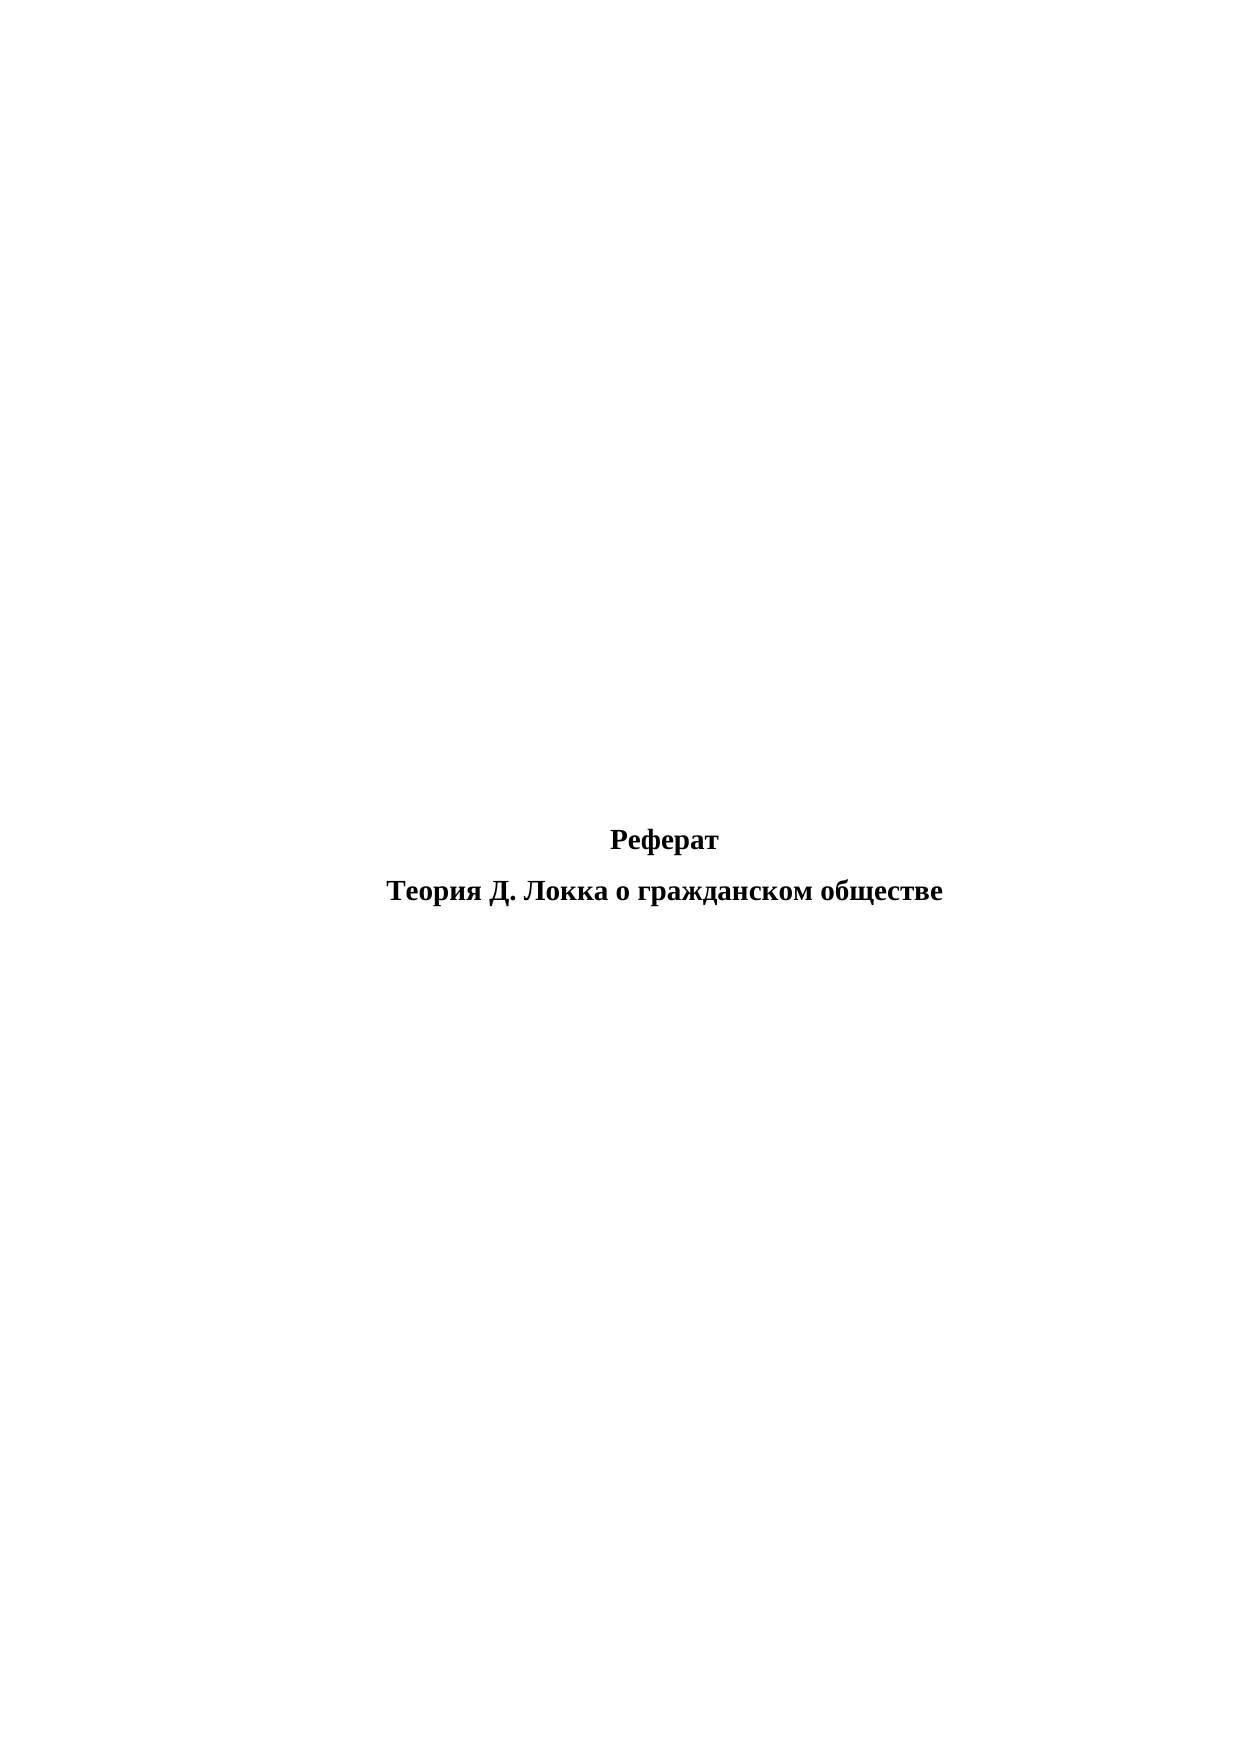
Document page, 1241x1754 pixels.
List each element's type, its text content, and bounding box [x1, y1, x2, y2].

text Теория Д. Локка о гражданском обществе [177, 873, 1152, 906]
text Реферат [177, 822, 1152, 856]
